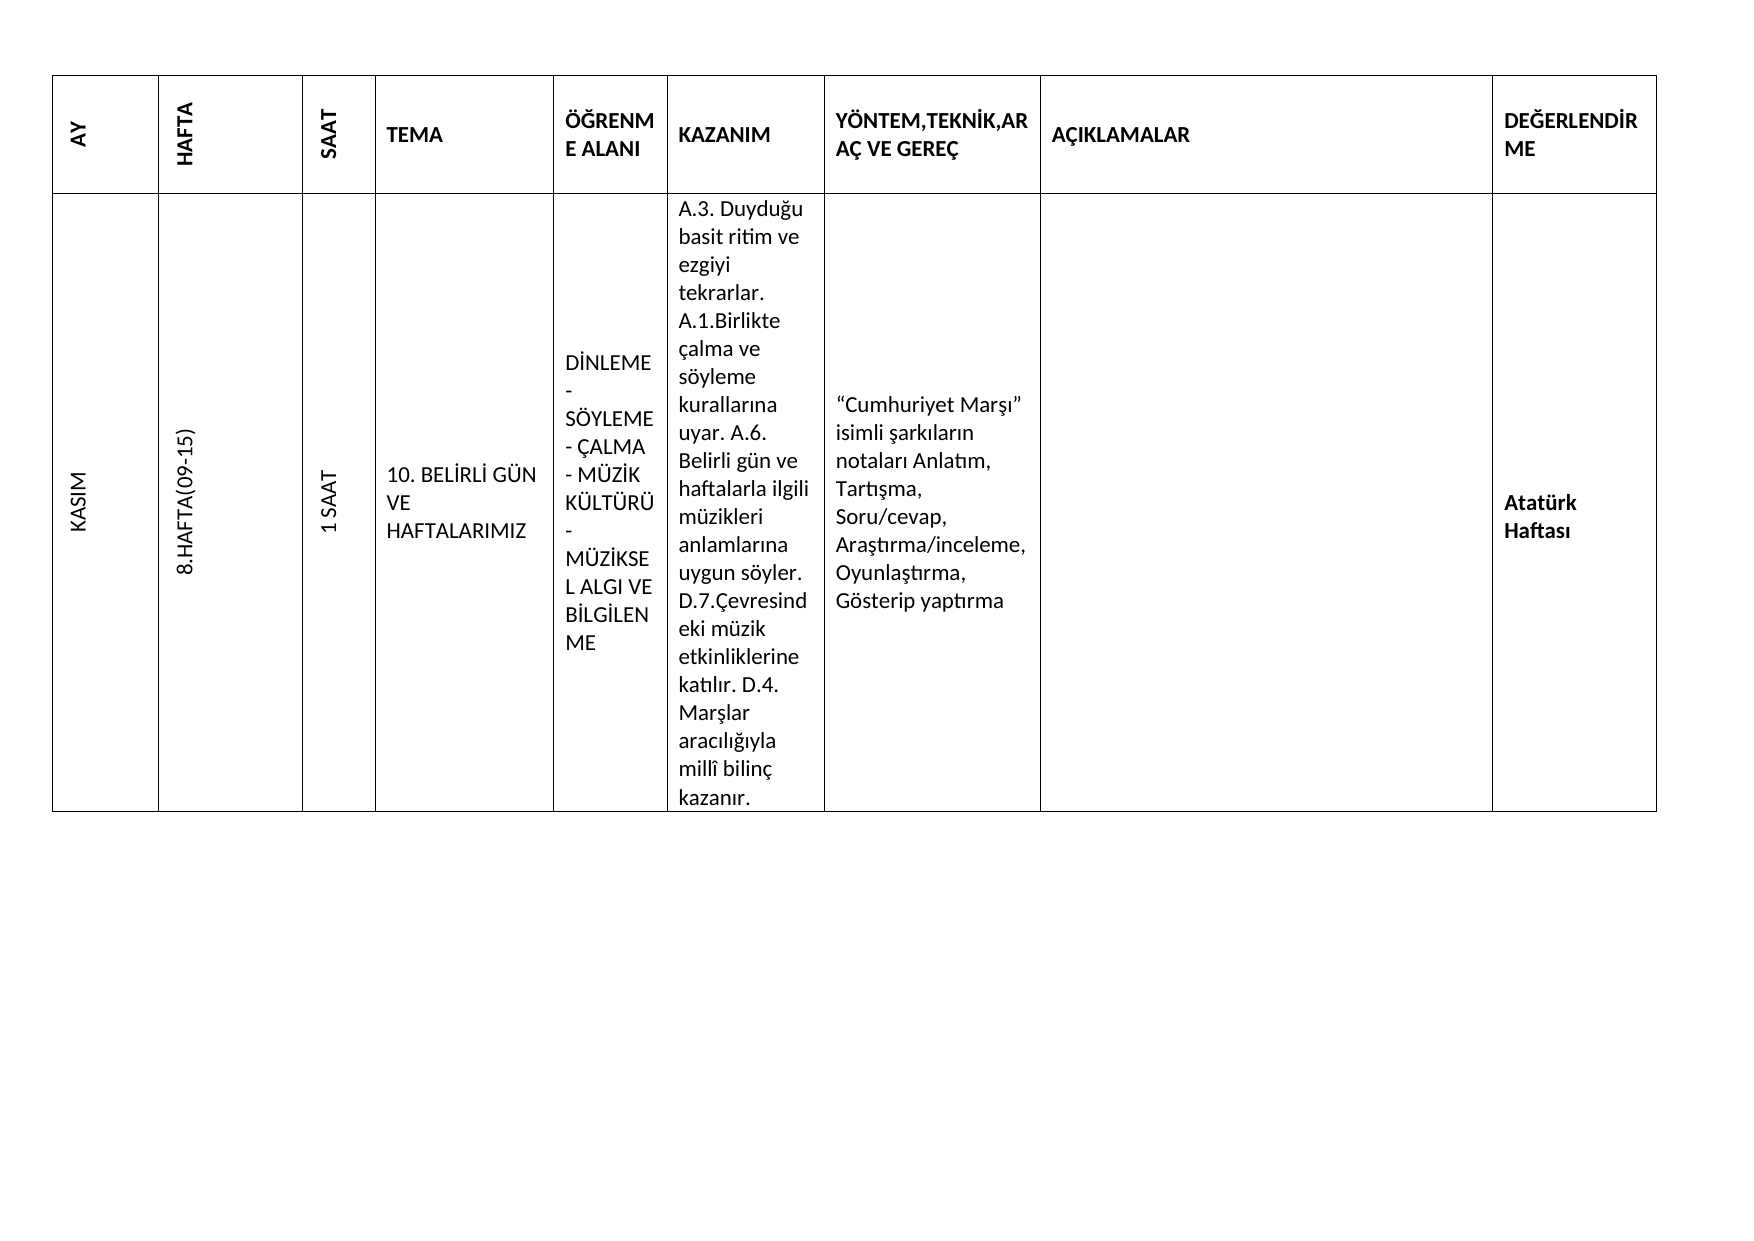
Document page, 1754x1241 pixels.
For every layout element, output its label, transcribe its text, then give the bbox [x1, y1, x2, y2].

table_header ÖĞRENME ALANI [554, 76, 667, 193]
table_header SAAT [303, 76, 375, 193]
table_cell KASIM [53, 194, 158, 811]
table_cell 10. BELİRLİ GÜN VE HAFTALARIMIZ [376, 194, 553, 811]
table_header AÇIKLAMALAR [1041, 76, 1492, 193]
table_cell “Cumhuriyet Marşı” isimli şarkıların notaları Anlatım, Tartışma, Soru/cevap, Araştırma/inceleme, Oyunlaştırma, Gösterip yaptırma [825, 194, 1040, 811]
table_cell [1041, 194, 1492, 811]
table_header AY [53, 76, 158, 193]
table_cell 1 SAAT [303, 194, 375, 811]
table_cell DİNLEME - SÖYLEME - ÇALMA - MÜZİK KÜLTÜRÜ - MÜZİKSEL ALGI VE BİLGİLENME [554, 194, 667, 811]
table_cell Atatürk Haftası [1493, 194, 1656, 811]
table_header TEMA [376, 76, 553, 193]
table_cell A.3. Duyduğu basit ritim ve ezgiyi tekrarlar. A.1.Birlikte çalma ve söyleme kurallarına uyar. A.6. Belirli gün ve haftalarla ilgili müzikleri anlamlarına uygun söyler. D.7.Çevresindeki müzik etkinliklerine katılır. D.4. Marşlar aracılığıyla millî bilinç kazanır. [668, 194, 824, 811]
table_cell 8.HAFTA(09-15) [159, 194, 302, 811]
table_header DEĞERLENDİRME [1493, 76, 1656, 193]
table_header YÖNTEM,TEKNİK,ARAÇ VE GEREÇ [825, 76, 1040, 193]
table_header KAZANIM [668, 76, 824, 193]
table_header HAFTA [159, 76, 302, 193]
